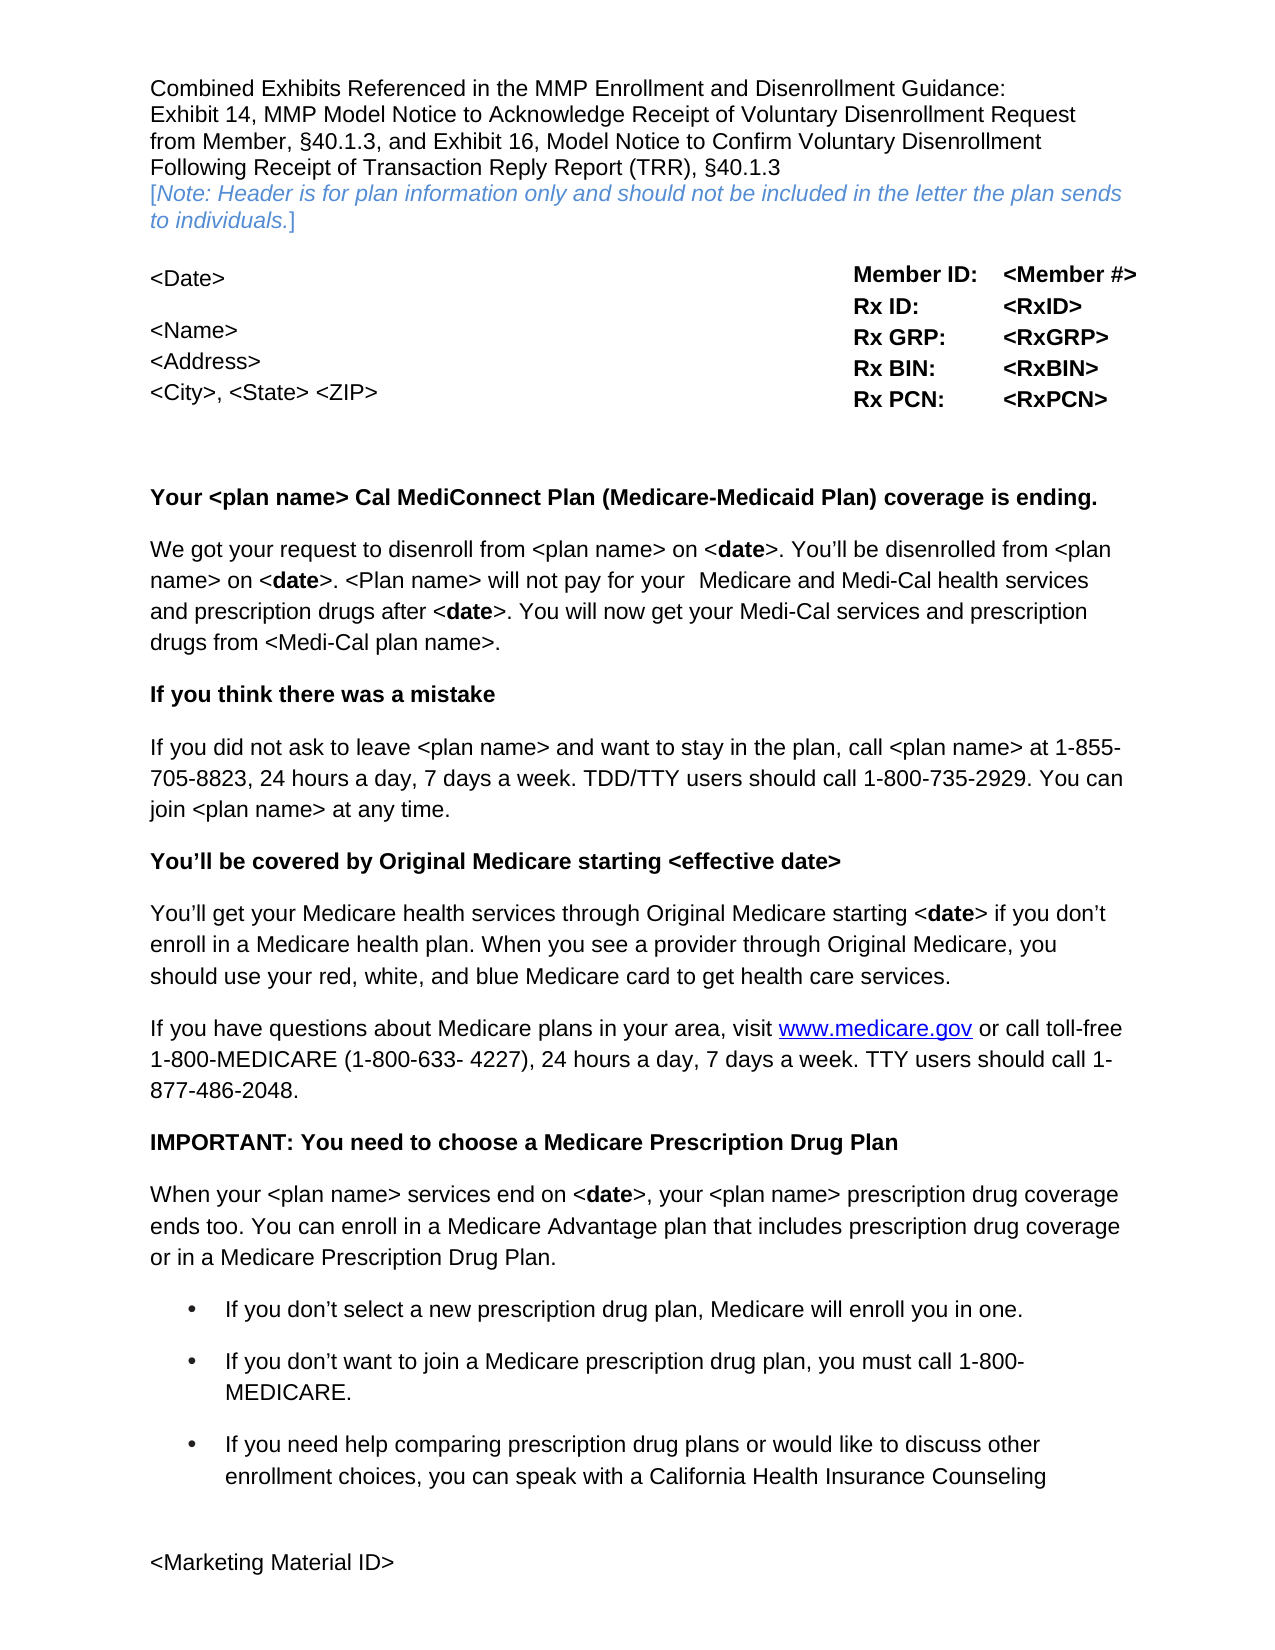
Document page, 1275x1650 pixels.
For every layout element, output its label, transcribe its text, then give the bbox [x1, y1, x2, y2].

list If you don’t select a new prescription drug plan, Medicare will enroll you in one. [187, 1292, 1050, 1324]
text We got your request to disenroll from <plan name> on <date>. You’ll be disenrolled from <plan name> on <date>. <Plan name> will not pay for your Medicare and Medi-Cal health services and prescription drugs after <date>. You will now get your Medi-Cal services and prescription drugs from <Medi-Cal plan name>. [150, 532, 1125, 657]
text <City>, <State> <ZIP> [150, 376, 1125, 407]
text <Address> [150, 344, 1125, 376]
text <Name> [150, 313, 1125, 344]
subtitle You’ll be covered by Original Medicare starting <effective date> [150, 844, 1125, 876]
subtitle Your <plan name> Cal MediConnect Plan (Medicare-Medicaid Plan) coverage is ending. [150, 480, 1125, 511]
text You’ll get your Medicare health services through Original Medicare starting <date> if you don’t enroll in a Medicare health plan. When you see a provider through Original Medicare, you should use your red, white, and blue Medicare card to get health care services. [150, 897, 1125, 990]
text When your <plan name> services end on <date>, your <plan name> prescription drug coverage ends too. You can enroll in a Medicare Advantage plan that includes prescription drug coverage or in a Medicare Prescription Drug Plan. [150, 1178, 1125, 1272]
text <Date> [150, 261, 1125, 292]
text If you have questions about Medicare plans in your area, visit www.medicare.gov or call toll-free 1-800-MEDICARE (1-800-633- 4227), 24 hours a day, 7 days a week. TTY users should call 1-877-486-2048. [150, 1011, 1125, 1105]
list If you don’t want to join a Medicare prescription drug plan, you must call 1-800- MEDICARE. [187, 1344, 1050, 1407]
subtitle If you think there was a mistake [150, 678, 1125, 709]
subtitle IMPORTANT: You need to choose a Medicare Prescription Drug Plan [150, 1126, 1125, 1157]
text If you did not ask to leave <plan name> and want to stay in the plan, call <plan name> at 1-855-705-8823, 24 hours a day, 7 days a week. TDD/TTY users should call 1-800-735-2929. You can join <plan name> at any time. [150, 730, 1125, 824]
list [187, 1428, 1050, 1490]
